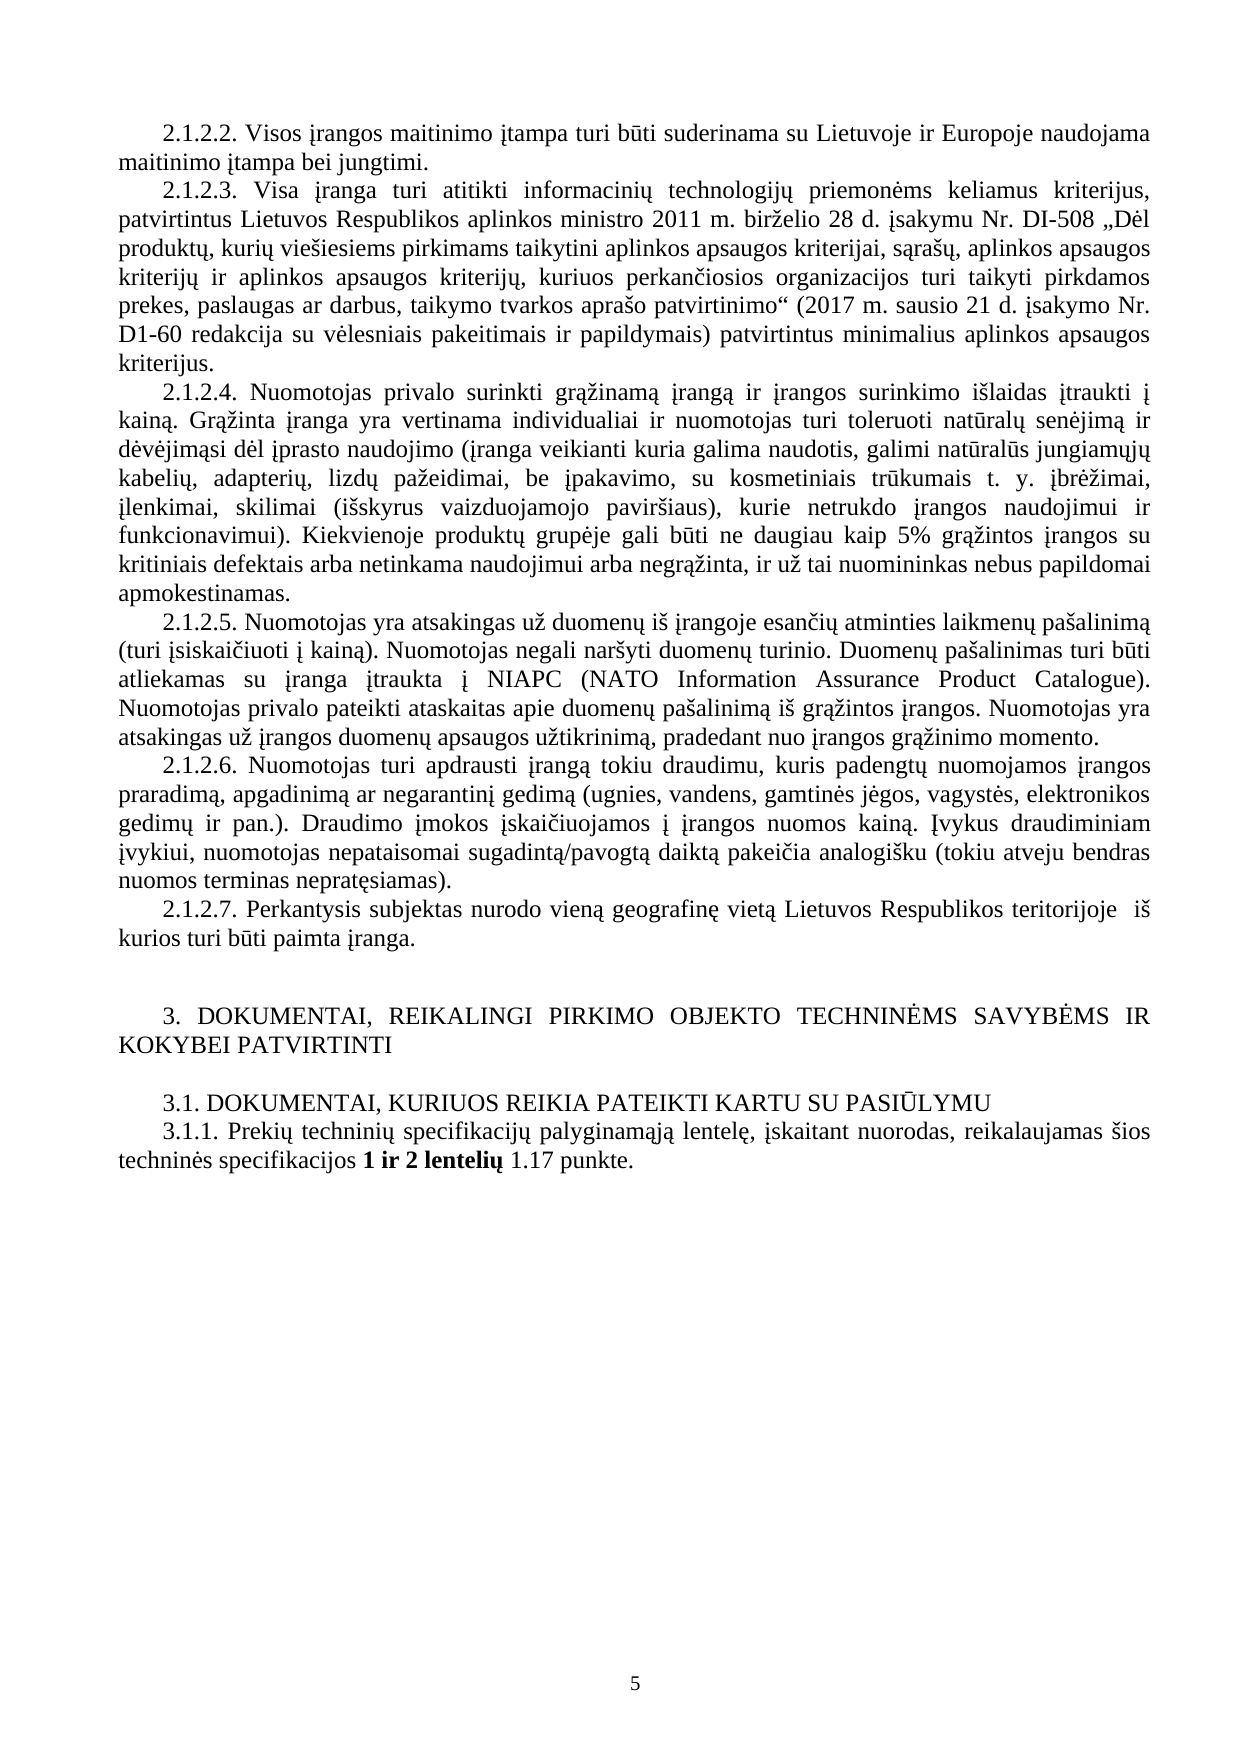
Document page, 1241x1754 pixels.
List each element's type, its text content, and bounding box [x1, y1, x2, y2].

list 2.1.2.7. Perkantysis subjektas nurodo vieną geografinę vietą Lietuvos Respublikos teritorijoje iš kurios turi būti paimta įranga. [118, 894, 1152, 952]
text 3.1.1. Prekių techninių specifikacijų palyginamąją lentelę, įskaitant nuorodas, reikalaujamas šios techninės specifikacijos 1 ir 2 lentelių 1.17 punkte. [118, 1116, 1152, 1174]
list 2.1.2.2. Visos įrangos maitinimo įtampa turi būti suderinama su Lietuvoje ir Europoje naudojama maitinimo įtampa bei jungtimi. [118, 118, 1152, 176]
list 2.1.2.4. Nuomotojas privalo surinkti grąžinamą įrangą ir įrangos surinkimo išlaidas įtraukti į kainą. Grąžinta įranga yra vertinama individualiai ir nuomotojas turi toleruoti natūralų senėjimą ir dėvėjimąsi dėl įprasto naudojimo (įranga veikianti kuria galima naudotis, galimi natūralūs jungiamųjų kabelių, adapterių, lizdų pažeidimai, be įpakavimo, su kosmetiniais trūkumais t. y. įbrėžimai, įlenkimai, skilimai (išskyrus vaizduojamojo paviršiaus), kurie netrukdo įrangos naudojimui ir funkcionavimui). Kiekvienoje produktų grupėje gali būti ne daugiau kaip 5% grąžintos įrangos su kritiniais defektais arba netinkama naudojimui arba negrąžinta, ir už tai nuomininkas nebus papildomai apmokestinamas. [118, 377, 1152, 607]
list 2.1.2.5. Nuomotojas yra atsakingas už duomenų iš įrangoje esančių atminties laikmenų pašalinimą (turi įsiskaičiuoti į kainą). Nuomotojas negali naršyti duomenų turinio. Duomenų pašalinimas turi būti atliekamas su įranga įtraukta į NIAPC (NATO Information Assurance Product Catalogue). Nuomotojas privalo pateikti ataskaitas apie duomenų pašalinimą iš grąžintos įrangos. Nuomotojas yra atsakingas už įrangos duomenų apsaugos užtikrinimą, pradedant nuo įrangos grąžinimo momento. [118, 607, 1152, 751]
text 3. DOKUMENTAI, REIKALINGI PIRKIMO OBJEKTO TECHNINĖMS SAVYBĖMS IR KOKYBEI PATVIRTINTI [118, 1001, 1152, 1059]
list 2.1.2.6. Nuomotojas turi apdrausti įrangą tokiu draudimu, kuris padengtų nuomojamos įrangos praradimą, apgadinimą ar negarantinį gedimą (ugnies, vandens, gamtinės jėgos, vagystės, elektronikos gedimų ir pan.). Draudimo įmokos įskaičiuojamos į įrangos nuomos kainą. Įvykus draudiminiam įvykiui, nuomotojas nepataisomai sugadintą/pavogtą daiktą pakeičia analogišku (tokiu atveju bendras nuomos terminas nepratęsiamas). [118, 751, 1152, 894]
text 3.1. DOKUMENTAI, KURIUOS REIKIA PATEIKTI KARTU SU PASIŪLYMU [162, 1088, 1152, 1116]
list 2.1.2.3. Visa įranga turi atitikti informacinių technologijų priemonėms keliamus kriterijus, patvirtintus Lietuvos Respublikos aplinkos ministro 2011 m. birželio 28 d. įsakymu Nr. DI-508 „Dėl produktų, kurių viešiesiems pirkimams taikytini aplinkos apsaugos kriterijai, sąrašų, aplinkos apsaugos kriterijų ir aplinkos apsaugos kriterijų, kuriuos perkančiosios organizacijos turi taikyti pirkdamos prekes, paslaugas ar darbus, taikymo tvarkos aprašo patvirtinimo“ (2017 m. sausio 21 d. įsakymo Nr. D1-60 redakcija su vėlesniais pakeitimais ir papildymais) patvirtintus minimalius aplinkos apsaugos kriterijus. [118, 176, 1152, 377]
